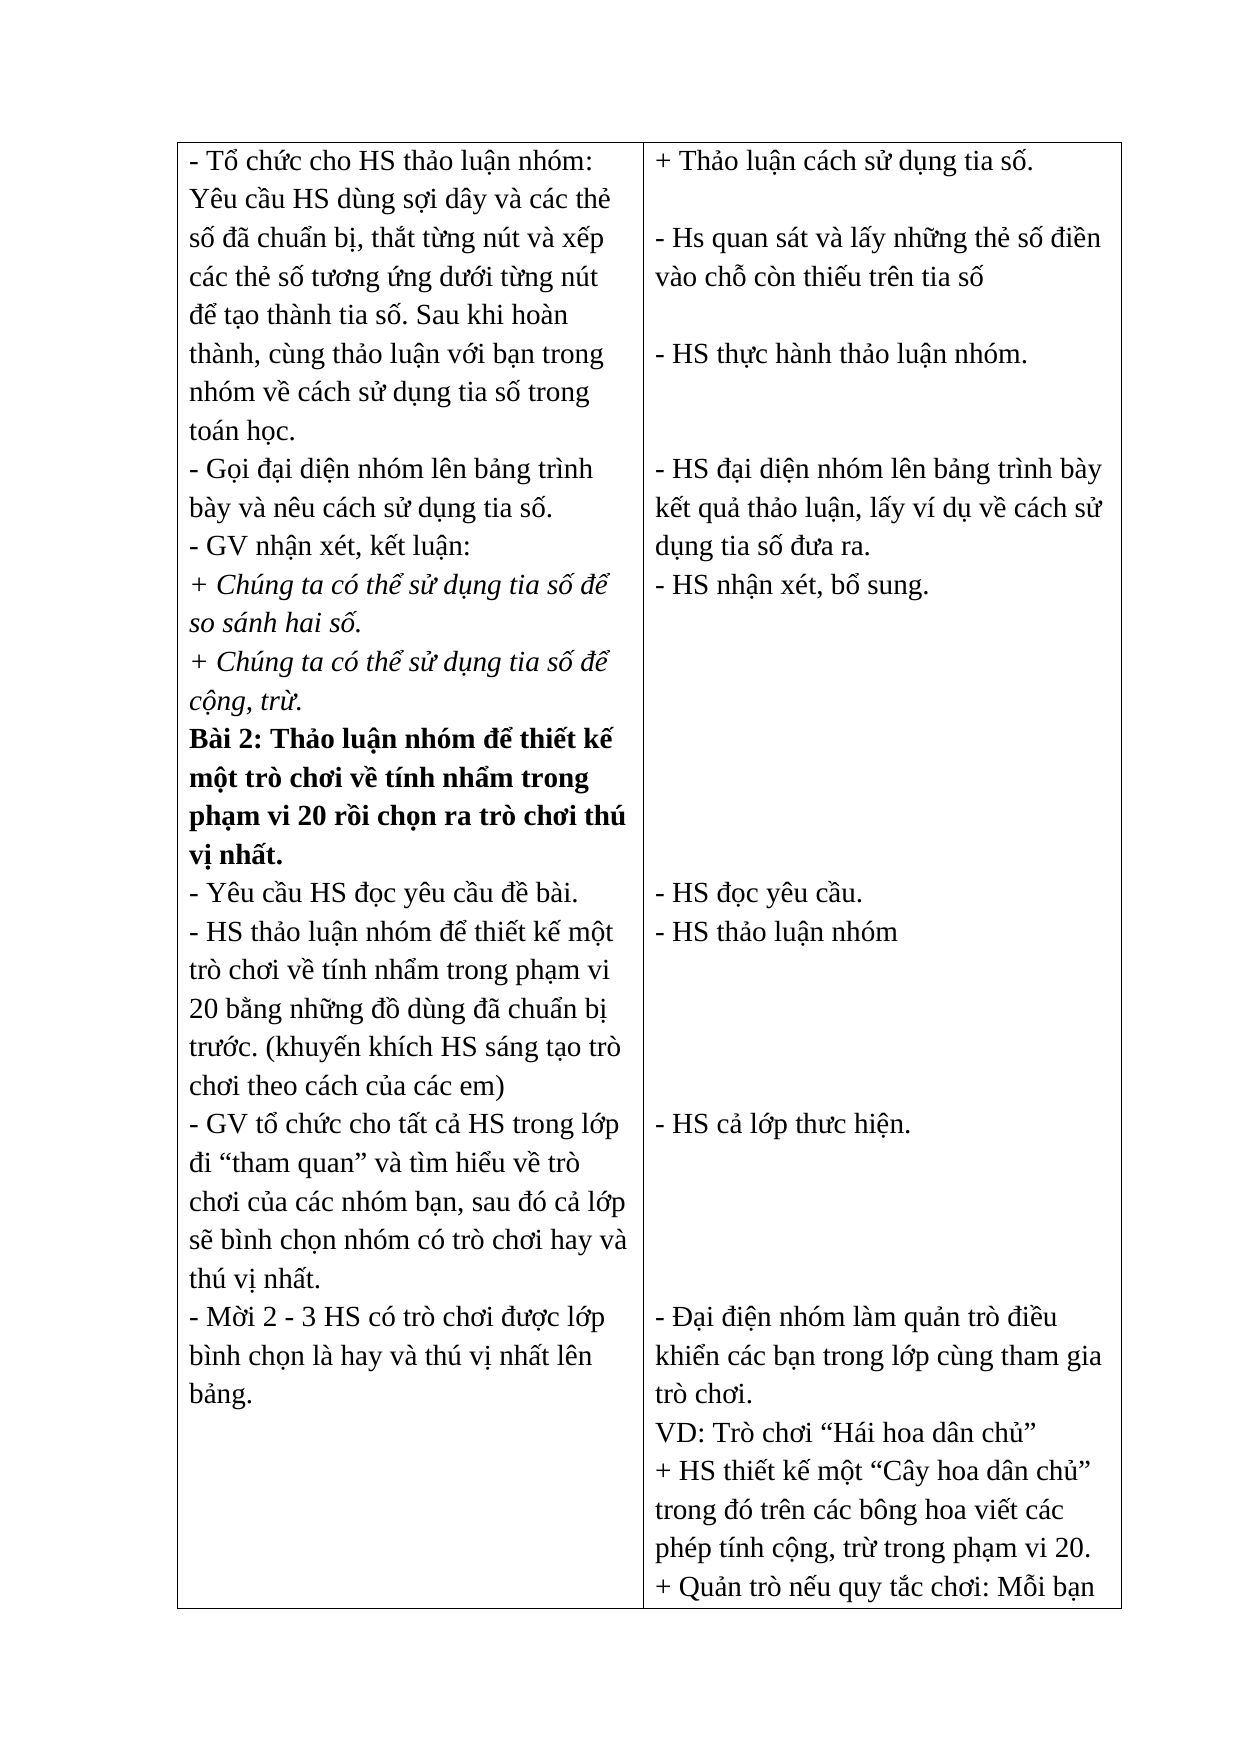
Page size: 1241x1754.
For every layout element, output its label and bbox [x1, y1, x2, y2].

table_cell [178, 143, 643, 1608]
table_cell [644, 143, 1121, 1608]
